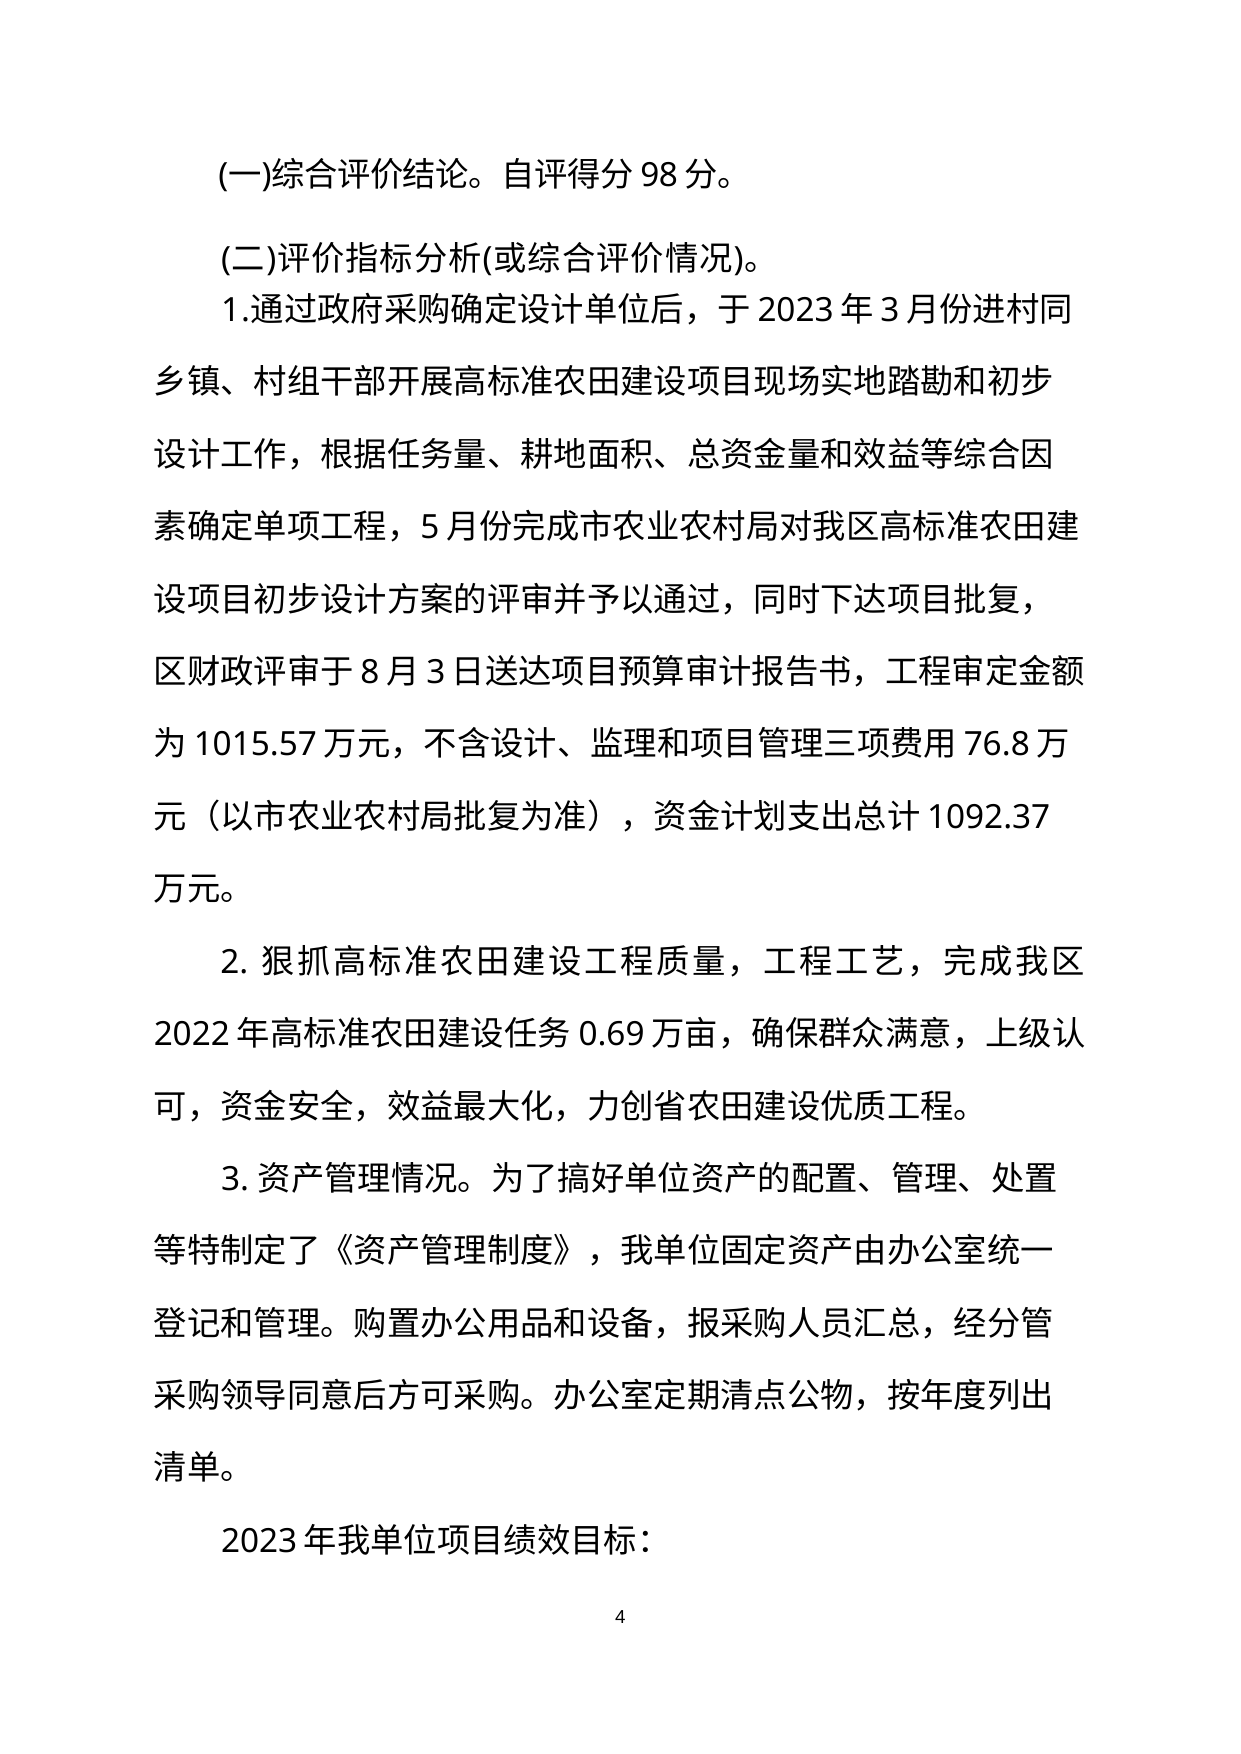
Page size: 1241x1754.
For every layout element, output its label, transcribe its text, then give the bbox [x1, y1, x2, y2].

text 3. 资产管理情况。为了搞好单位资产的配置、管理、处置等特制定了《资产管理制度》，我单位固定资产由办公室统一登记和管理。购置办公用品和设备，报采购人员汇总，经分管采购领导同意后方可采购。办公室定期清点公物，按年度列出清单。 [153, 1152, 1087, 1489]
text 1.通过政府采购确定设计单位后，于2023年3月份进村同乡镇、村组干部开展高标准农田建设项目现场实地踏勘和初步设计工作，根据任务量、耕地面积、总资金量和效益等综合因素确定单项工程，5月份完成市农业农村局对我区高标准农田建设项目初步设计方案的评审并予以通过，同时下达项目批复，区财政评审于8月3日送达项目预算审计报告书，工程审定金额为1015.57万元，不含设计、监理和项目管理三项费用76.8万元（以市农业农村局批复为准），资金计划支出总计1092.37万元。 [153, 283, 1087, 910]
text 2023年我单位项目绩效目标： [153, 1513, 1087, 1562]
text (二)评价指标分析(或综合评价情况)。 [153, 220, 1087, 283]
text (一)综合评价结论。自评得分98分。 [153, 148, 1087, 196]
text 2. 狠抓高标准农田建设工程质量，工程工艺，完成我区2022年高标准农田建设任务0.69万亩，确保群众满意，上级认可，资金安全，效益最大化，力创省农田建设优质工程。 [153, 934, 1087, 1128]
